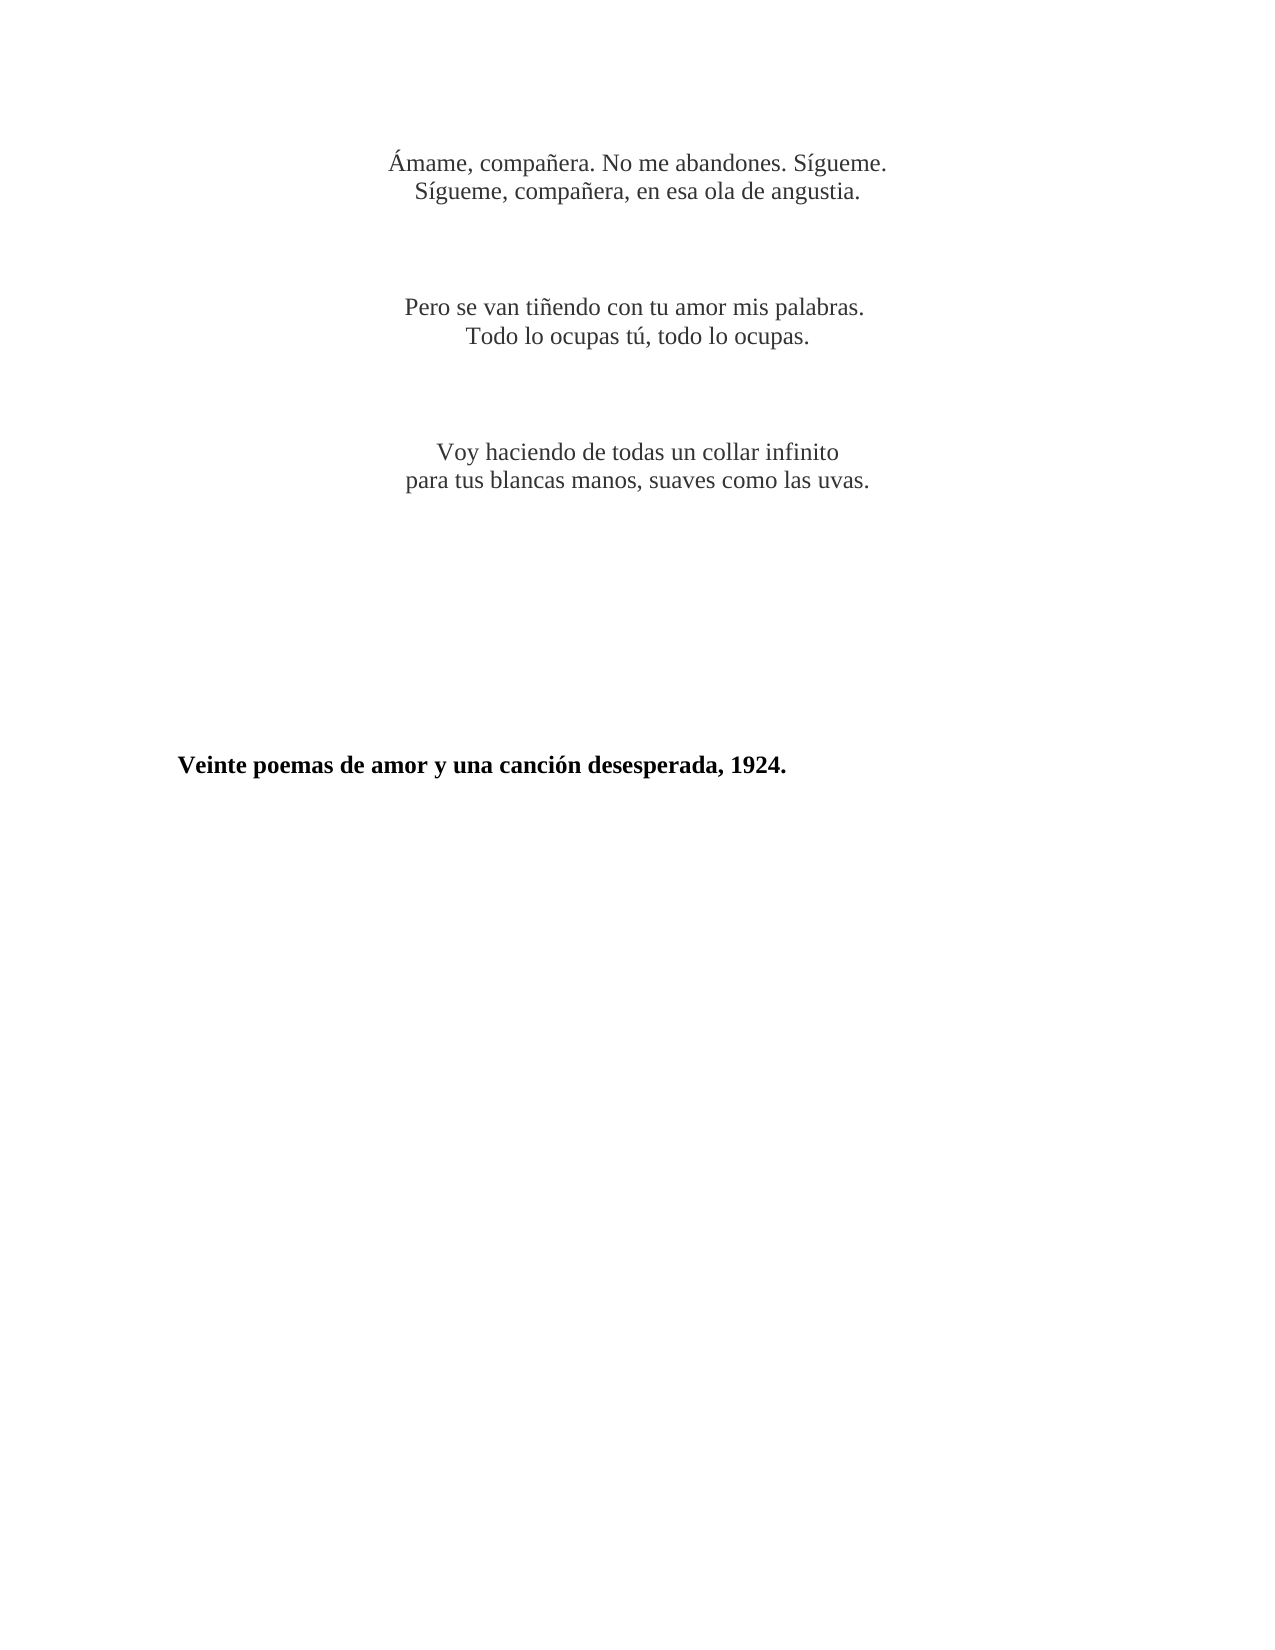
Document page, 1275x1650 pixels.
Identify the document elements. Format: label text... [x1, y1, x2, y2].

text Veinte poemas de amor y una canción desesperada, 1924. [177, 750, 1098, 779]
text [177, 148, 1098, 205]
text Voy haciendo de todas un collar infinito para tus blancas manos, suaves como las uvas. [177, 437, 1098, 494]
text Pero se van tiñendo con tu amor mis palabras. Todo lo ocupas tú, todo lo ocupas. [177, 292, 1098, 350]
